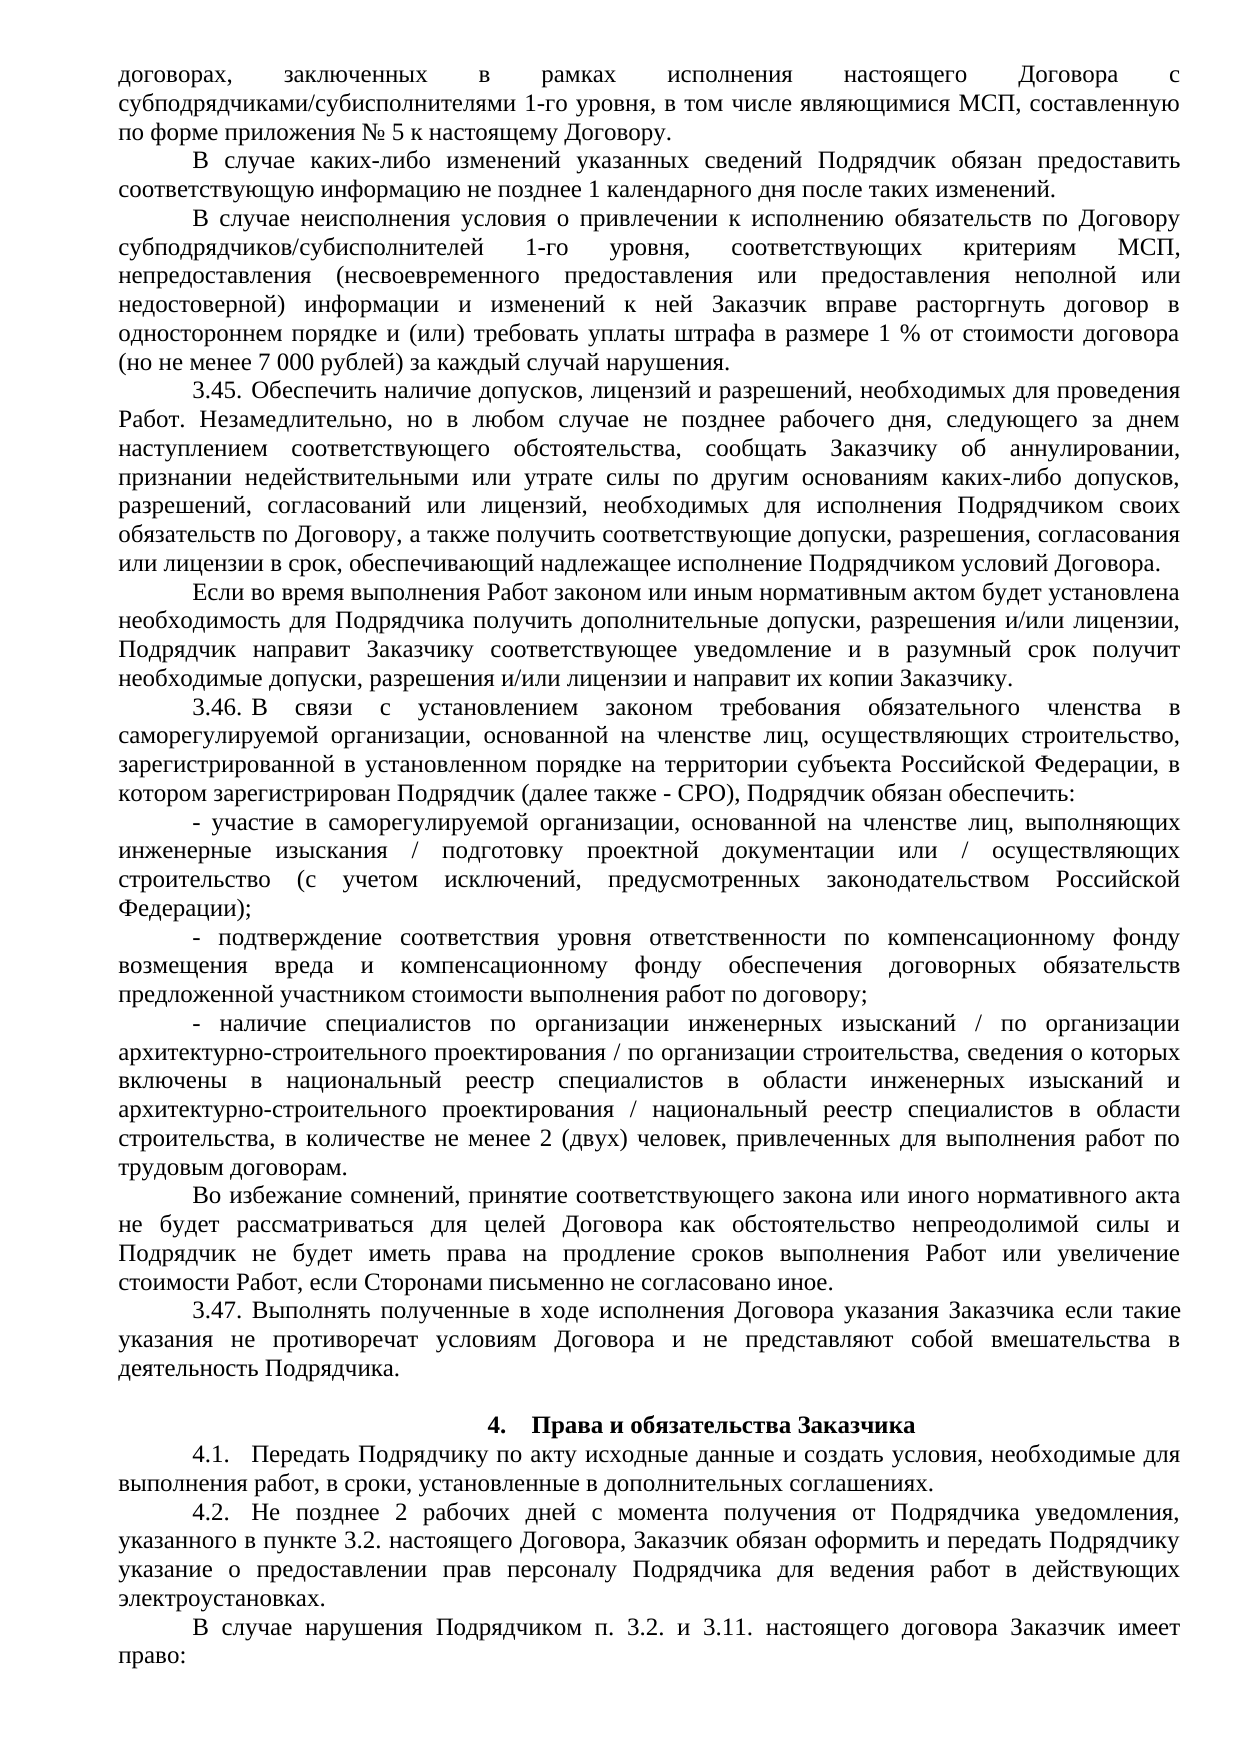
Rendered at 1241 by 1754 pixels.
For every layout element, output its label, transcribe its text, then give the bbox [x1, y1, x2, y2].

text В случае нарушения Подрядчиком п. 3.2. и 3.11. настоящего договора Заказчик имеет право: [118, 1612, 1181, 1669]
text - подтверждение соответствия уровня ответственности по компенсационному фонду возмещения вреда и компенсационному фонду обеспечения договорных обязательств предложенной участником стоимости выполнения работ по договору; [118, 922, 1181, 1008]
list Права и обязательства Заказчика [118, 1410, 1181, 1439]
list В случае каких-либо изменений указанных сведений Подрядчик обязан предоставить соответствующую информацию не позднее 1 календарного дня после таких изменений. [118, 145, 1181, 203]
text 3.46. В связи с установлением законом требования обязательного членства в саморегулируемой организации, основанной на членстве лиц, осуществляющих строительство, зарегистрированной в установленном порядке на территории субъекта Российской Федерации, в котором зарегистрирован Подрядчик (далее также - СРО), Подрядчик обязан обеспечить: [118, 692, 1181, 807]
text - наличие специалистов по организации инженерных изысканий / по организации архитектурно-строительного проектирования / по организации строительства, сведения о которых включены в национальный реестр специалистов в области инженерных изысканий и архитектурно-строительного проектирования / национальный реестр специалистов в области строительства, в количестве не менее 2 (двух) человек, привлеченных для выполнения работ по трудовым договорам. [118, 1008, 1181, 1180]
list Передать Подрядчику по акту исходные данные и создать условия, необходимые для выполнения работ, в сроки, установленные в дополнительных соглашениях. [118, 1439, 1181, 1497]
text 3.45. Обеспечить наличие допусков, лицензий и разрешений, необходимых для проведения Работ. Незамедлительно, но в любом случае не позднее рабочего дня, следующего за днем наступлением соответствующего обстоятельства, сообщать Заказчику об аннулировании, признании недействительными или утрате силы по другим основаниям каких-либо допусков, разрешений, согласований или лицензий, необходимых для исполнения Подрядчиком своих обязательств по Договору, а также получить соответствующие допуски, разрешения, согласования или лицензии в срок, обеспечивающий надлежащее исполнение Подрядчиком условий Договора. [118, 375, 1181, 577]
text Если во время выполнения Работ законом или иным нормативным актом будет установлена необходимость для Подрядчика получить дополнительные допуски, разрешения и/или лицензии, Подрядчик направит Заказчику соответствующее уведомление и в разумный срок получит необходимые допуски, разрешения и/или лицензии и направит их копии Заказчику. [118, 577, 1181, 692]
text Во избежание сомнений, принятие соответствующего закона или иного нормативного акта не будет рассматриваться для целей Договора как обстоятельство непреодолимой силы и Подрядчик не будет иметь права на продление сроков выполнения Работ или увеличение стоимости Работ, если Сторонами письменно не согласовано иное. [118, 1180, 1181, 1295]
list Не позднее 2 рабочих дней с момента получения от Подрядчика уведомления, указанного в пункте 3.2. настоящего Договора, Заказчик обязан оформить и передать Подрядчику указание о предоставлении прав персоналу Подрядчика для ведения работ в действующих электроустановках. [118, 1497, 1181, 1612]
text - участие в саморегулируемой организации, основанной на членстве лиц, выполняющих инженерные изыскания / подготовку проектной документации или / осуществляющих строительство (с учетом исключений, предусмотренных законодательством Российской Федерации); [118, 807, 1181, 922]
list В случае неисполнения условия о привлечении к исполнению обязательств по Договору субподрядчиков/субисполнителей 1-го уровня, соответствующих критериям МСП, непредоставления (несвоевременного предоставления или предоставления неполной или недостоверной) информации и изменений к ней Заказчик вправе расторгнуть договор в одностороннем порядке и (или) требовать уплаты штрафа в размере 1 % от стоимости договора (но не менее 7 000 рублей) за каждый случай нарушения. [118, 203, 1181, 375]
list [118, 59, 1181, 145]
text 3.47. Выполнять полученные в ходе исполнения Договора указания Заказчика если такие указания не противоречат условиям Договора и не представляют собой вмешательства в деятельность Подрядчика. [118, 1295, 1181, 1382]
